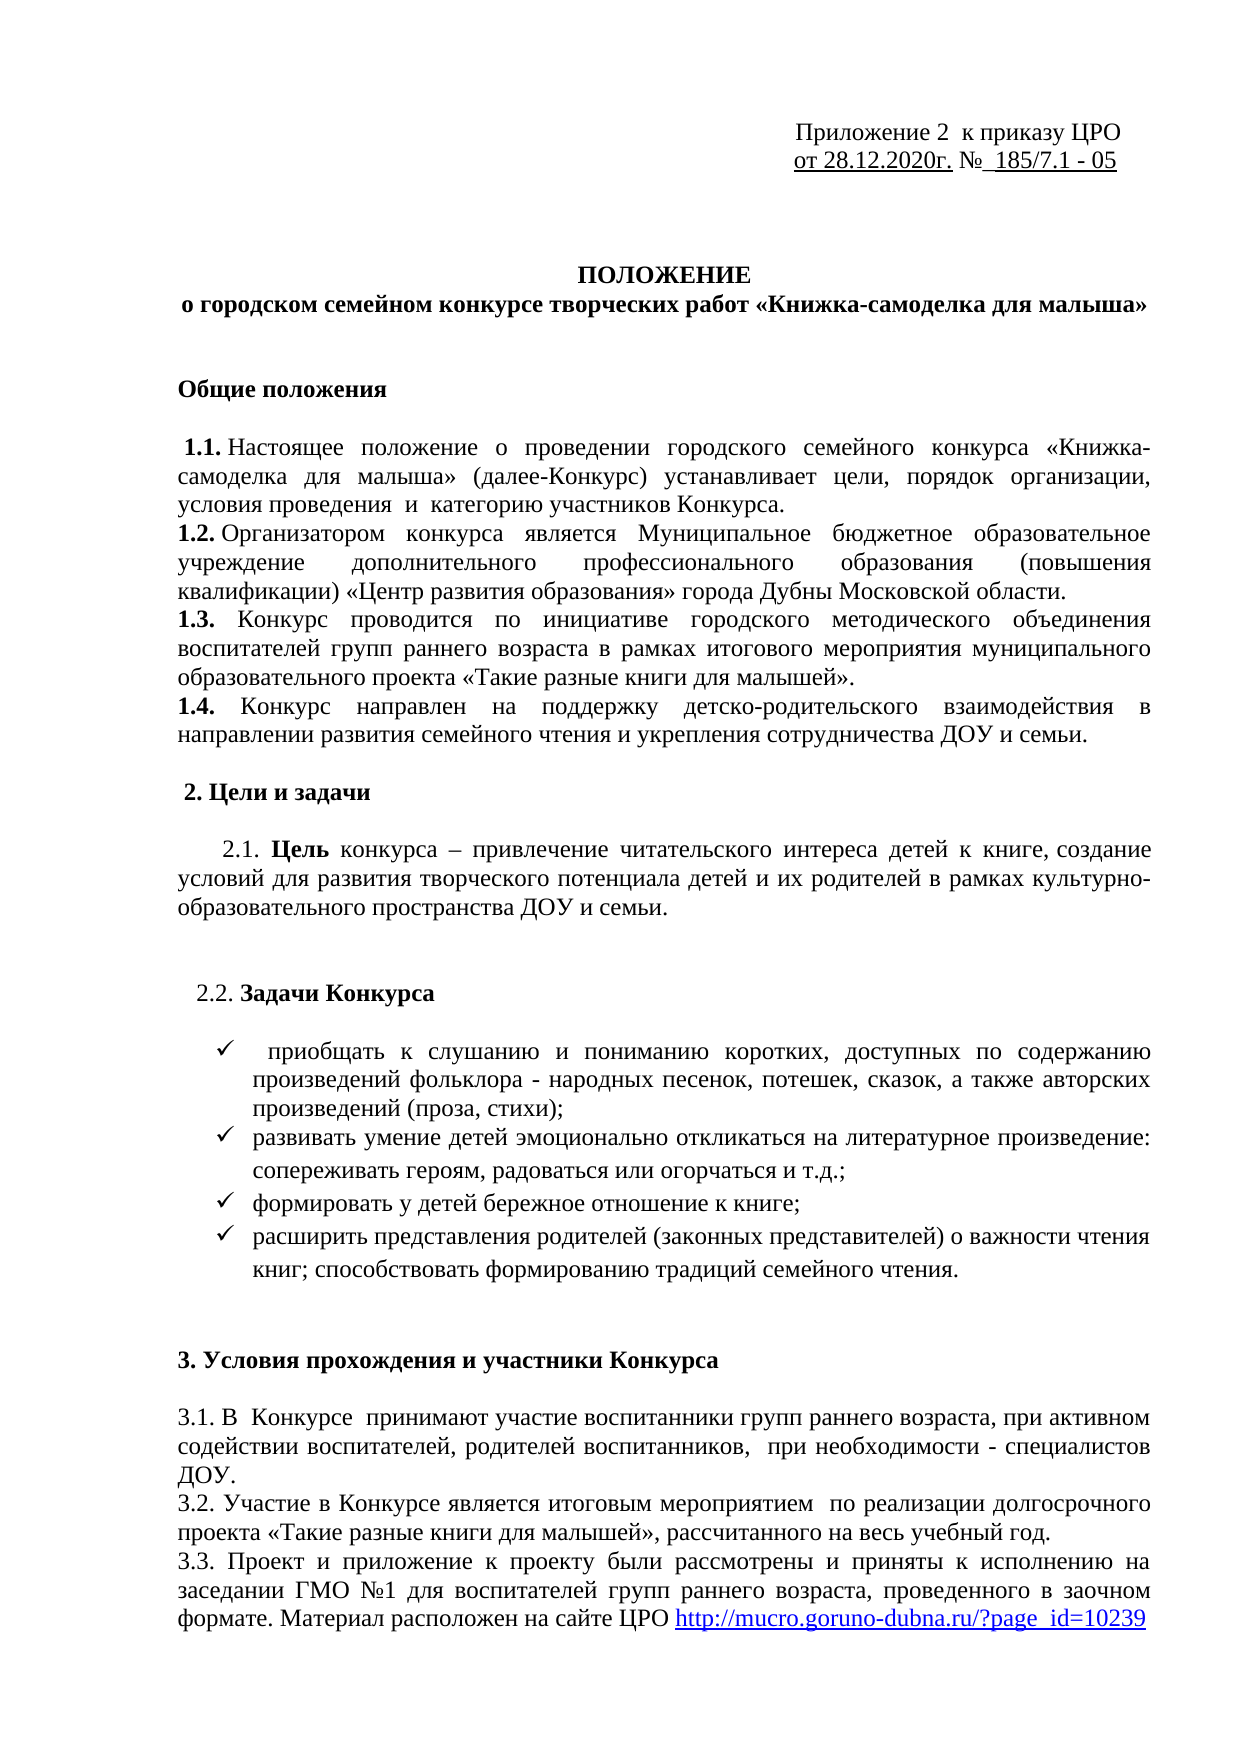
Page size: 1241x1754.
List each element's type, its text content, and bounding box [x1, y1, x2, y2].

text Общие положения [177, 374, 1152, 403]
text 2. Цели и задачи [177, 777, 1152, 806]
text 3. Условия прохождения и участники Конкурса [177, 1345, 1152, 1373]
text от 28.12.2020г. №_185/7.1 - 05 [177, 145, 1152, 174]
list развивать умение детей эмоционально откликаться на литературное произведение: сопереживать героям, радоваться или огорчаться и т.д.; [215, 1122, 1152, 1184]
text Приложение 2 к приказу ЦРО [177, 117, 1152, 145]
text 3.1. В Конкурсе принимают участие воспитанники групп раннего возраста, при активном содействии воспитателей, родителей воспитанников, при необходимости - специалистов ДОУ. [177, 1402, 1152, 1488]
text ПОЛОЖЕНИЕ [177, 260, 1152, 289]
text 1.2. Организатором конкурса является Муниципальное бюджетное образовательное учреждение дополнительного профессионального образования (повышения квалификации) «Центр развития образования» города Дубны Московской области. [177, 518, 1152, 604]
text 3.2. Участие в Конкурсе является итоговым мероприятием по реализации долгосрочного проекта «Такие разные книги для малышей», рассчитанного на весь учебный год. [177, 1488, 1152, 1546]
list расширить представления родителей (законных представителей) о важности чтения книг; способствовать формированию традиций семейного чтения. [215, 1221, 1152, 1283]
text 3.3. Проект и приложение к проекту были рассмотрены и приняты к исполнению на заседании ГМО №1 для воспитателей групп раннего возраста, проведенного в заочном формате. Материал расположен на сайте ЦРО http://mucro.goruno-dubna.ru/?page_id=10239 [177, 1546, 1152, 1632]
text 1.1. Настоящее положение о проведении городского семейного конкурса «Книжка-самоделка для малыша» (далее-Конкурс) устанавливает цели, порядок организации, условия проведения и категорию участников Конкурса. [177, 432, 1152, 518]
text 1.4. Конкурс направлен на поддержку детско-родительского взаимодействия в направлении развития семейного чтения и укрепления сотрудничества ДОУ и семьи. [177, 691, 1152, 748]
text 2.1. Цель конкурса – привлечение читательского интереса детей к книге, создание условий для развития творческого потенциала детей и их родителей в рамках культурно-образовательного пространства ДОУ и семьи. [177, 834, 1152, 921]
list формировать у детей бережное отношение к книге; [215, 1188, 1152, 1217]
text о городском семейном конкурсе творческих работ «Книжка-самоделка для малыша» [177, 289, 1152, 318]
list приобщать к слушанию и пониманию коротких, доступных по содержанию произведений фольклора - народных песенок, потешек, сказок, а также авторских произведений (проза, стихи); [215, 1036, 1152, 1122]
text 2.2. Задачи Конкурса [177, 978, 1152, 1007]
text 1.3. Конкурс проводится по инициативе городского методического объединения воспитателей групп раннего возраста в рамках итогового мероприятия муниципального образовательного проекта «Такие разные книги для малышей». [177, 604, 1152, 691]
